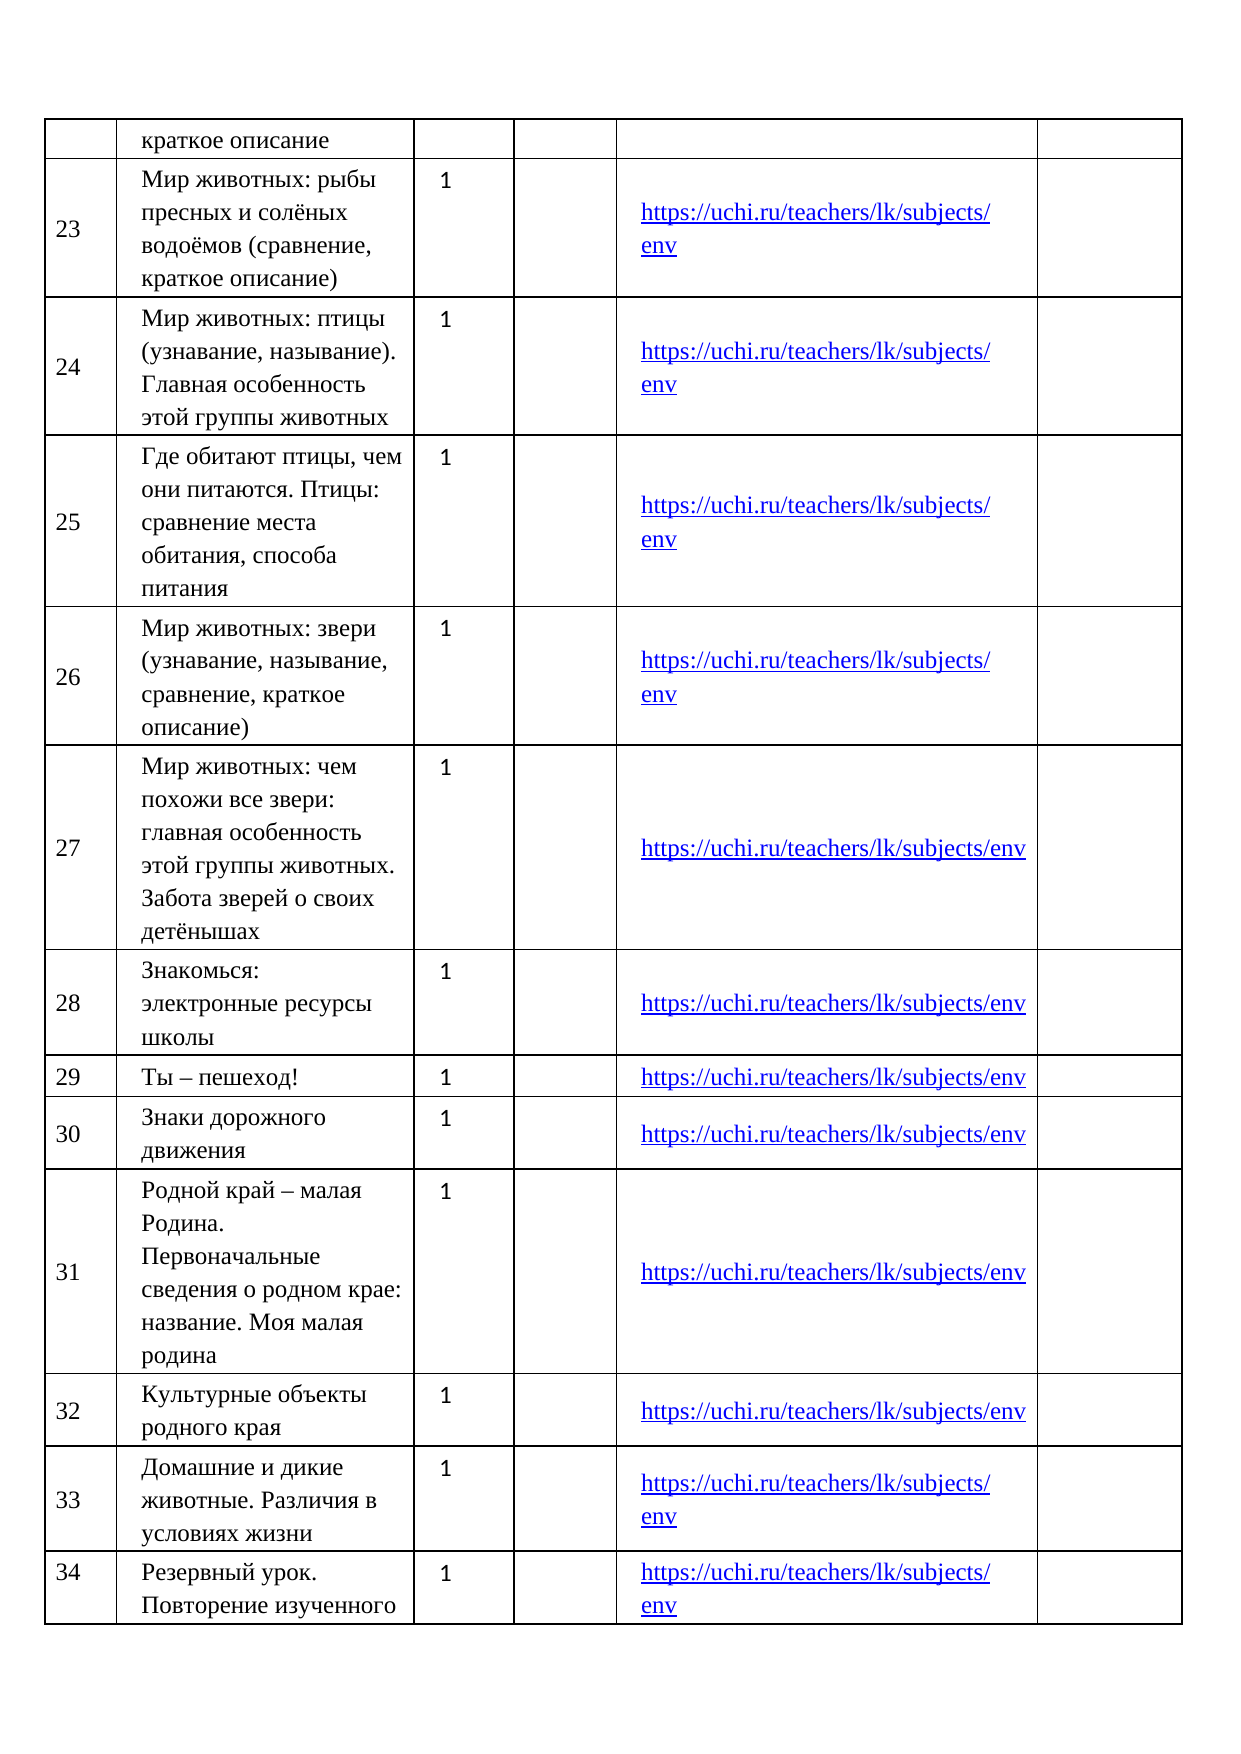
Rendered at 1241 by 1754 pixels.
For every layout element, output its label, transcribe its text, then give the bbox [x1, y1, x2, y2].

table_cell 25 [46, 436, 116, 606]
table_cell [1038, 1552, 1181, 1623]
table_cell 33 [46, 1447, 116, 1550]
table_cell https://uchi.ru/teachers/lk/subjects/env [617, 950, 1037, 1054]
table_cell Мир животных: звери (узнавание, называние, сравнение, краткое описание) [117, 607, 413, 744]
table_cell https://uchi.ru/teachers/lk/subjects/env [617, 746, 1037, 949]
table_cell [515, 1056, 616, 1096]
table_cell [1038, 159, 1181, 296]
table_cell 32 [46, 1374, 116, 1445]
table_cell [617, 1447, 1037, 1550]
table_cell 1 [415, 436, 513, 606]
table_cell 1 [415, 159, 513, 296]
table_cell Мир животных: рыбы пресных и солёных водоёмов (сравнение, краткое описание) [117, 159, 413, 296]
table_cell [117, 1552, 413, 1623]
table_cell Культурные объекты родного края [117, 1374, 413, 1445]
table_cell [515, 1447, 616, 1550]
table_cell 22 [46, 120, 116, 157]
table_cell https://uchi.ru/teachers/lk/subjects/env [617, 1374, 1037, 1445]
table_cell 23 [46, 159, 116, 296]
table_cell 1 [415, 1056, 513, 1096]
table_cell Домашние и дикие животные. Различия в условиях жизни [117, 1447, 413, 1550]
table_cell [515, 607, 616, 744]
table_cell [617, 159, 1037, 296]
table_cell 1 [415, 298, 513, 434]
table_cell Родной край – малая Родина. Первоначальные сведения о родном крае: название. Моя малая родина [117, 1170, 413, 1373]
table_cell Мир животных: чем похожи все звери: главная особенность этой группы животных. Забота зверей о своих детёнышах [117, 746, 413, 949]
table_cell 1 [415, 1170, 513, 1373]
table_cell 1 [415, 746, 513, 949]
table_cell 28 [46, 950, 116, 1054]
table_cell 1 [415, 1552, 513, 1623]
table_cell 1 [415, 950, 513, 1054]
table_cell [515, 159, 616, 296]
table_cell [117, 120, 413, 157]
table_cell 27 [46, 746, 116, 949]
table_cell 34 [46, 1552, 116, 1623]
table_cell 1 [415, 1374, 513, 1445]
table_cell [1038, 1056, 1181, 1096]
table_cell 1 [415, 120, 513, 157]
table_cell 26 [46, 607, 116, 744]
table_cell Ты – пешеход! [117, 1056, 413, 1096]
table_cell 24 [46, 298, 116, 434]
table_cell Знакомься: электронные ресурсы школы [117, 950, 413, 1054]
table_cell https://uchi.ru/teachers/lk/subjects/env [617, 436, 1037, 606]
table_cell https://uchi.ru/teachers/lk/subjects/env [617, 1097, 1037, 1168]
table_cell Знаки дорожного движения [117, 1097, 413, 1168]
table_cell [515, 950, 616, 1054]
table_cell 30 [46, 1097, 116, 1168]
table_cell [1038, 1374, 1181, 1445]
table_cell [1038, 1097, 1181, 1168]
table_cell [1038, 1170, 1181, 1373]
table_cell [515, 120, 616, 157]
table_cell [515, 436, 616, 606]
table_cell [617, 120, 1037, 157]
table_cell [1038, 436, 1181, 606]
table_cell [1038, 950, 1181, 1054]
table_cell https://uchi.ru/teachers/lk/subjects/env [617, 607, 1037, 744]
table_cell 29 [46, 1056, 116, 1096]
table_cell [515, 298, 616, 434]
table_cell 1 [415, 1097, 513, 1168]
table_cell https://uchi.ru/teachers/lk/subjects/env [617, 1056, 1037, 1096]
table_cell [1038, 607, 1181, 744]
table_cell [515, 1170, 616, 1373]
table_cell Где обитают птицы, чем они питаются. Птицы: сравнение места обитания, способа питания [117, 436, 413, 606]
table_cell https://uchi.ru/teachers/lk/subjects/env [617, 298, 1037, 434]
table_cell [515, 1097, 616, 1168]
table_cell [1038, 120, 1181, 157]
table_cell 1 [415, 607, 513, 744]
table_cell [515, 1374, 616, 1445]
table_cell [515, 746, 616, 949]
table_cell Мир животных: птицы (узнавание, называние). Главная особенность этой группы животных [117, 298, 413, 434]
table_cell [1038, 746, 1181, 949]
table_cell 31 [46, 1170, 116, 1373]
table_cell [1038, 298, 1181, 434]
table_cell 1 [415, 1447, 513, 1550]
table_cell https://uchi.ru/teachers/lk/subjects/env [617, 1170, 1037, 1373]
table_cell [1038, 1447, 1181, 1550]
table_cell [515, 1552, 616, 1623]
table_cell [617, 1552, 1037, 1623]
